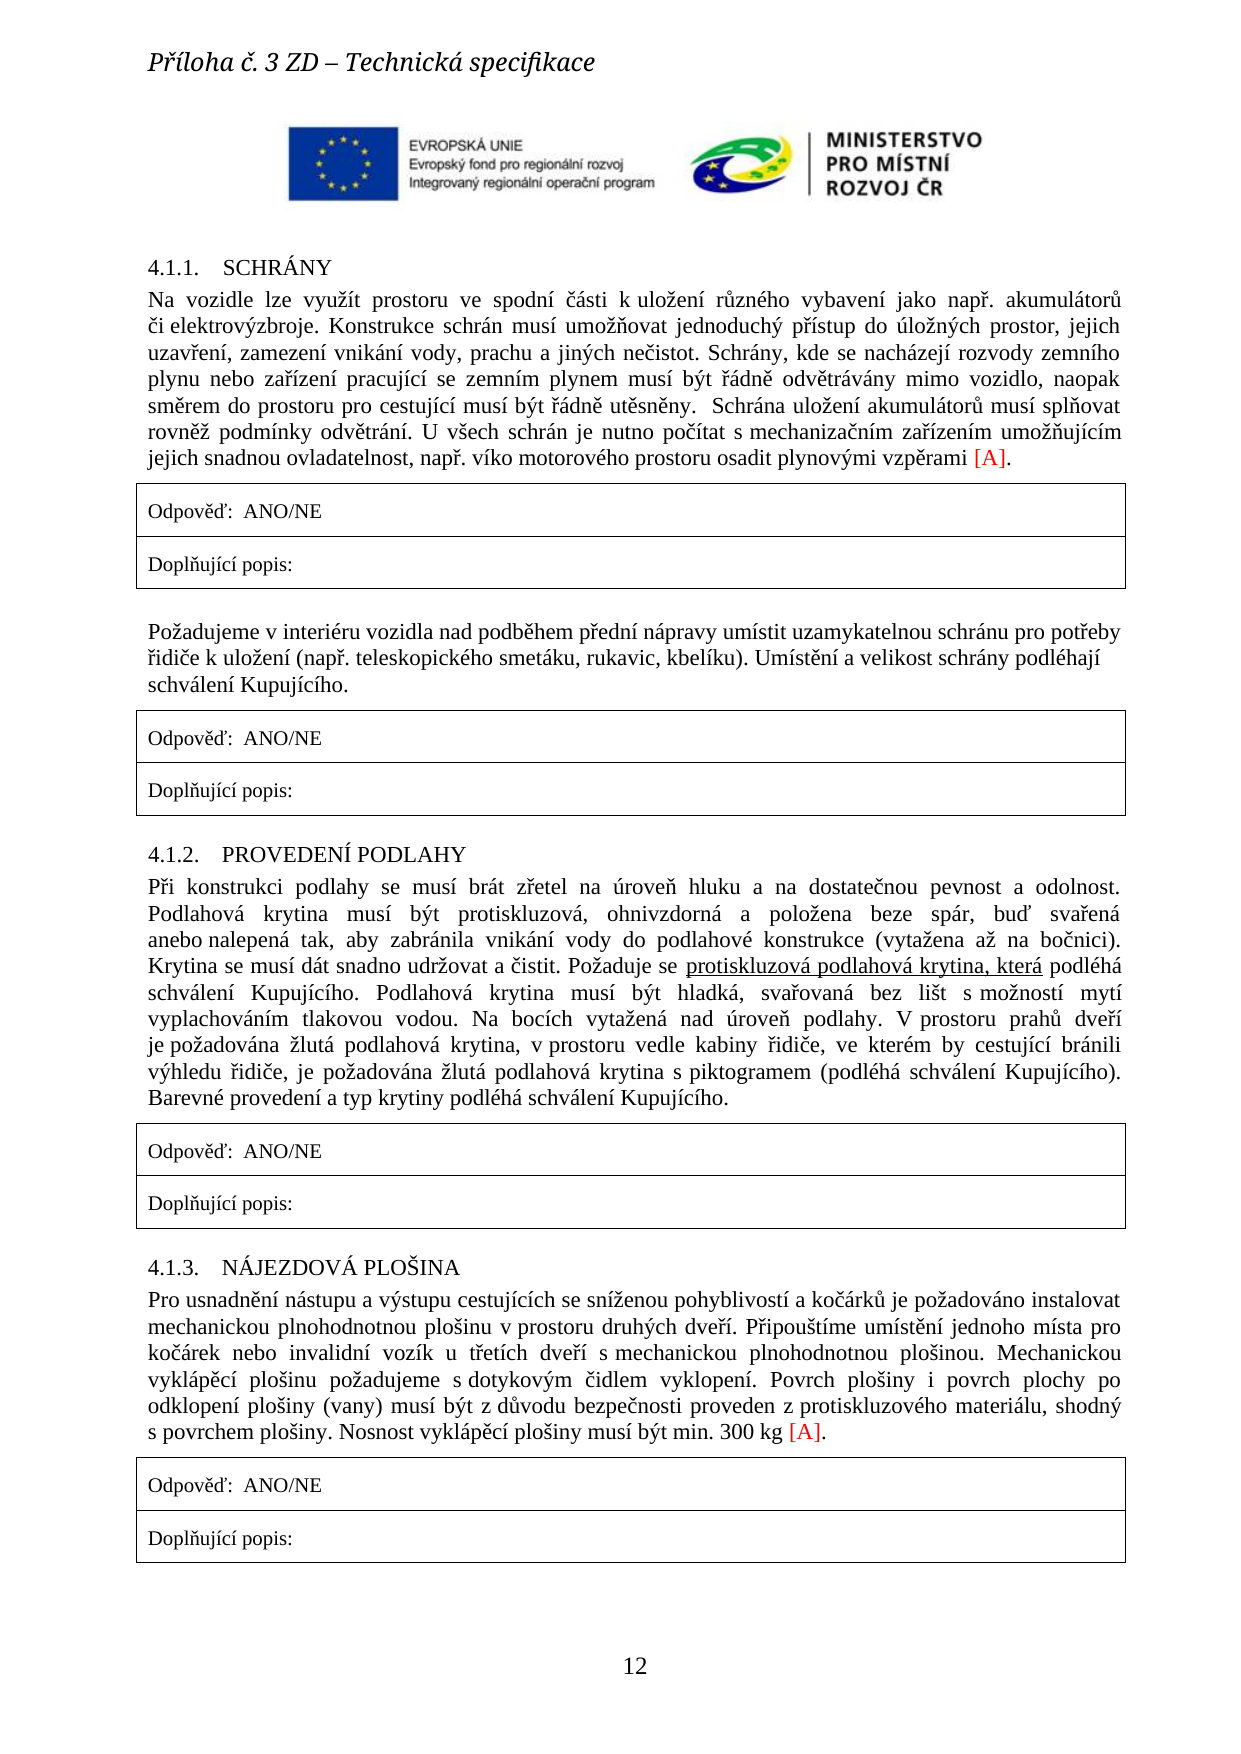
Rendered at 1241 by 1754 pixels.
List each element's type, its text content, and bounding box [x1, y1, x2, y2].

subtitle NÁJEZDOVÁ PLOŠINA [148, 1254, 1122, 1280]
table_header Odpověď: ANO/NE [137, 484, 1125, 536]
text Požadujeme v interiéru vozidla nad podběhem přední nápravy umístit uzamykatelnou schránu pro potřeby řidiče k uložení (např. teleskopického smetáku, rukavic, kbelíku). Umístění a velikost schrány podléhají schválení Kupujícího. [148, 618, 1122, 697]
text Pro usnadnění nástupu a výstupu cestujících se sníženou pohyblivostí a kočárků je požadováno instalovat mechanickou plnohodnotnou plošinu v prostoru druhých dveří. Připouštíme umístění jednoho místa pro kočárek nebo invalidní vozík u třetích dveří s mechanickou plnohodnotnou plošinou. Mechanickou vyklápěcí plošinu požadujeme s dotykovým čidlem vyklopení. Povrch plošiny i povrch plochy po odklopení plošiny (vany) musí být z důvodu bezpečnosti proveden z protiskluzového materiálu, shodný s povrchem plošiny. Nosnost vyklápěcí plošiny musí být min. 300 kg [A]. [148, 1287, 1122, 1445]
table_cell Doplňující popis: [137, 1511, 1125, 1562]
text Na vozidle lze využít prostoru ve spodní části k uložení různého vybavení jako např. akumulátorů či elektrovýzbroje. Konstrukce schrán musí umožňovat jednoduchý přístup do úložných prostor, jejich uzavření, zamezení vnikání vody, prachu a jiných nečistot. Schrány, kde se nacházejí rozvody zemního plynu nebo zařízení pracující se zemním plynem musí být řádně odvětrávány mimo vozidlo, naopak směrem do prostoru pro cestující musí být řádně utěsněny. Schrána uložení akumulátorů musí splňovat rovněž podmínky odvětrání. U všech schrán je nutno počítat s mechanizačním zařízením umožňujícím jejich snadnou ovladatelnost, např. víko motorového prostoru osadit plynovými vzpěrami [A]. [148, 286, 1122, 471]
table_cell Doplňující popis: [137, 537, 1125, 588]
table_header Odpověď: ANO/NE [137, 711, 1125, 762]
table_cell Doplňující popis: [137, 1176, 1125, 1228]
text Při konstrukci podlahy se musí brát zřetel na úroveň hluku a na dostatečnou pevnost a odolnost. Podlahová krytina musí být protiskluzová, ohnivzdorná a položena beze spár, buď svařená anebo nalepená tak, aby zabránila vnikání vody do podlahové konstrukce (vytažena až na bočnici). Krytina se musí dát snadno udržovat a čistit. Požaduje se protiskluzová podlahová krytina, která podléhá schválení Kupujícího. Podlahová krytina musí být hladká, svařovaná bez lišt s možností mytí vyplachováním tlakovou vodou. Na bocích vytažená nad úroveň podlahy. V prostoru prahů dveří je požadována žlutá podlahová krytina, v prostoru vedle kabiny řidiče, ve kterém by cestující bránili výhledu řidiče, je požadována žlutá podlahová krytina s piktogramem (podléhá schválení Kupujícího). Barevné provedení a typ krytiny podléhá schválení Kupujícího. [148, 873, 1122, 1110]
subtitle Schrány [148, 254, 1122, 280]
table_header Odpověď: ANO/NE [137, 1458, 1125, 1510]
table_cell Doplňující popis: [137, 763, 1125, 814]
picture [265, 102, 1005, 225]
subtitle Provedení podlahy [148, 841, 1122, 867]
table_header Odpověď: ANO/NE [137, 1124, 1125, 1175]
